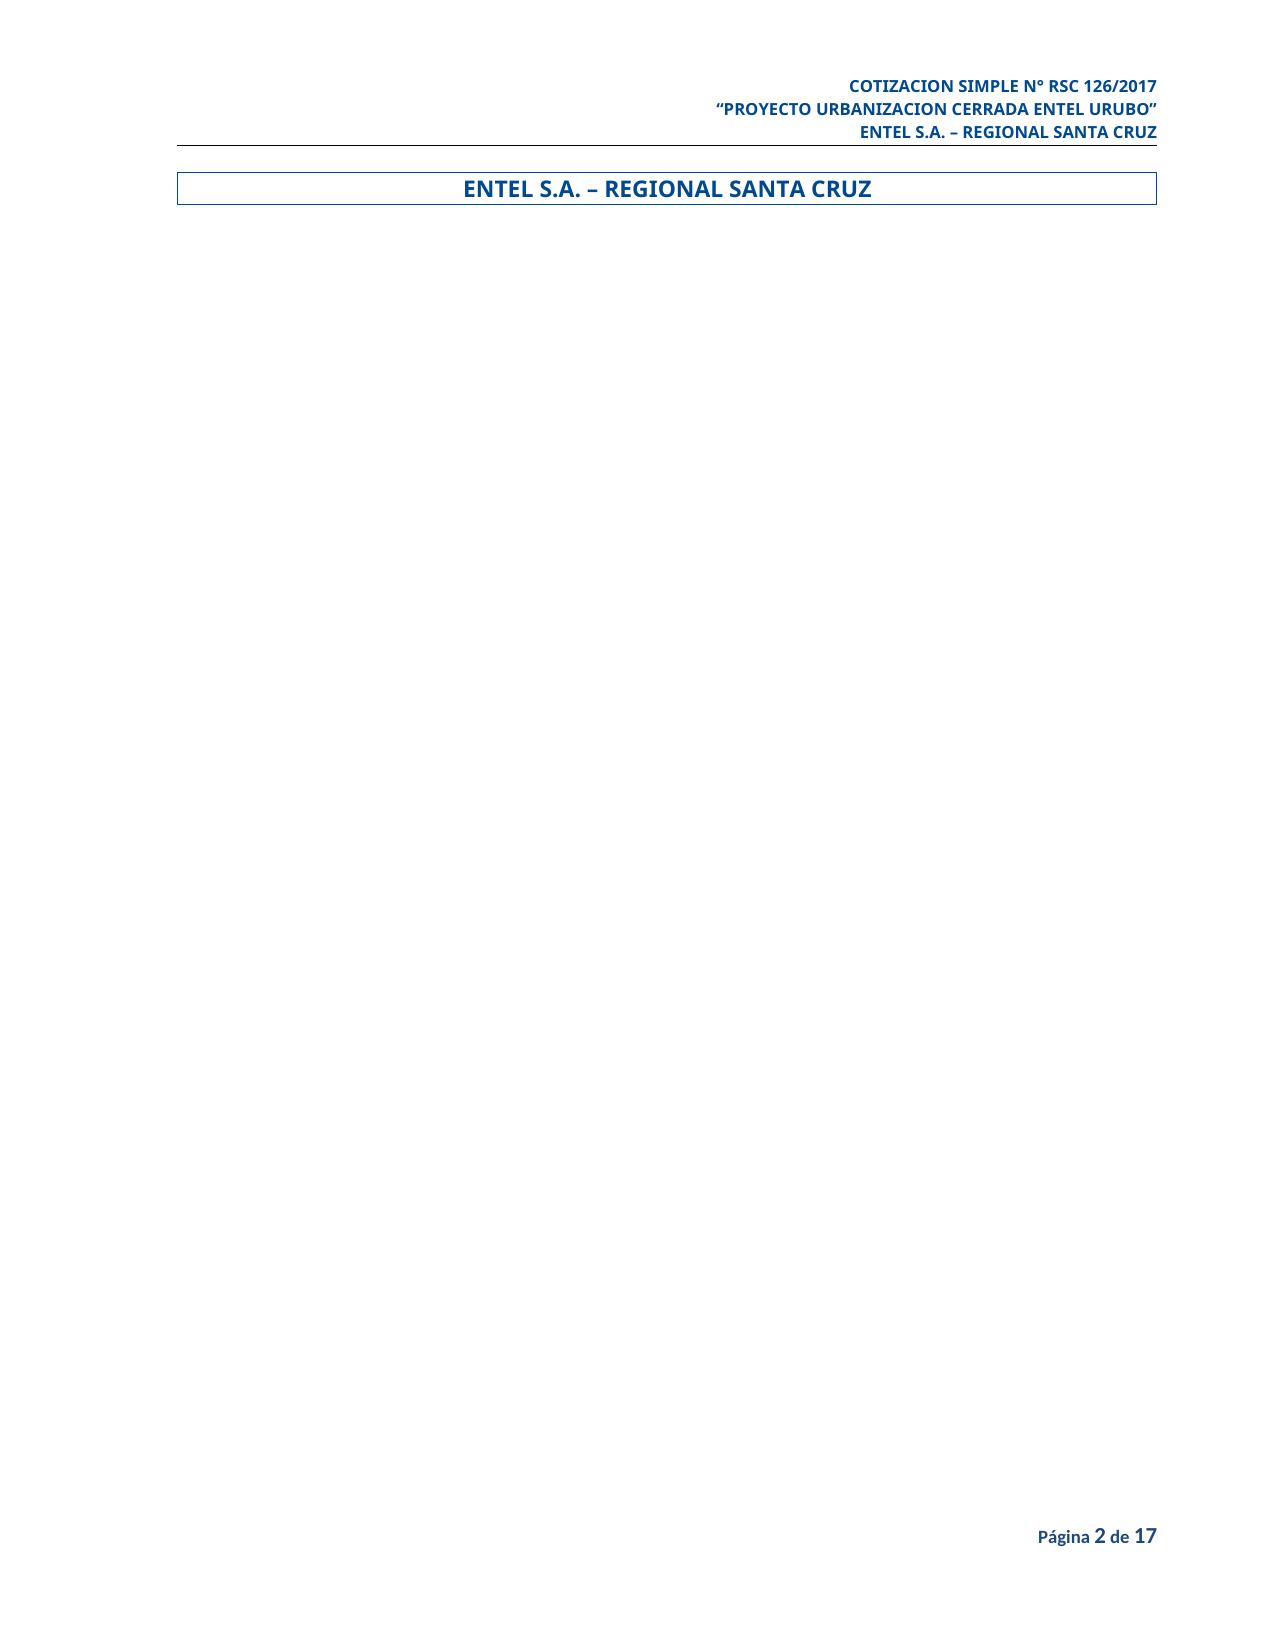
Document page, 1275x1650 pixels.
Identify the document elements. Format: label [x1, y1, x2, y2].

table_header [178, 173, 1156, 204]
